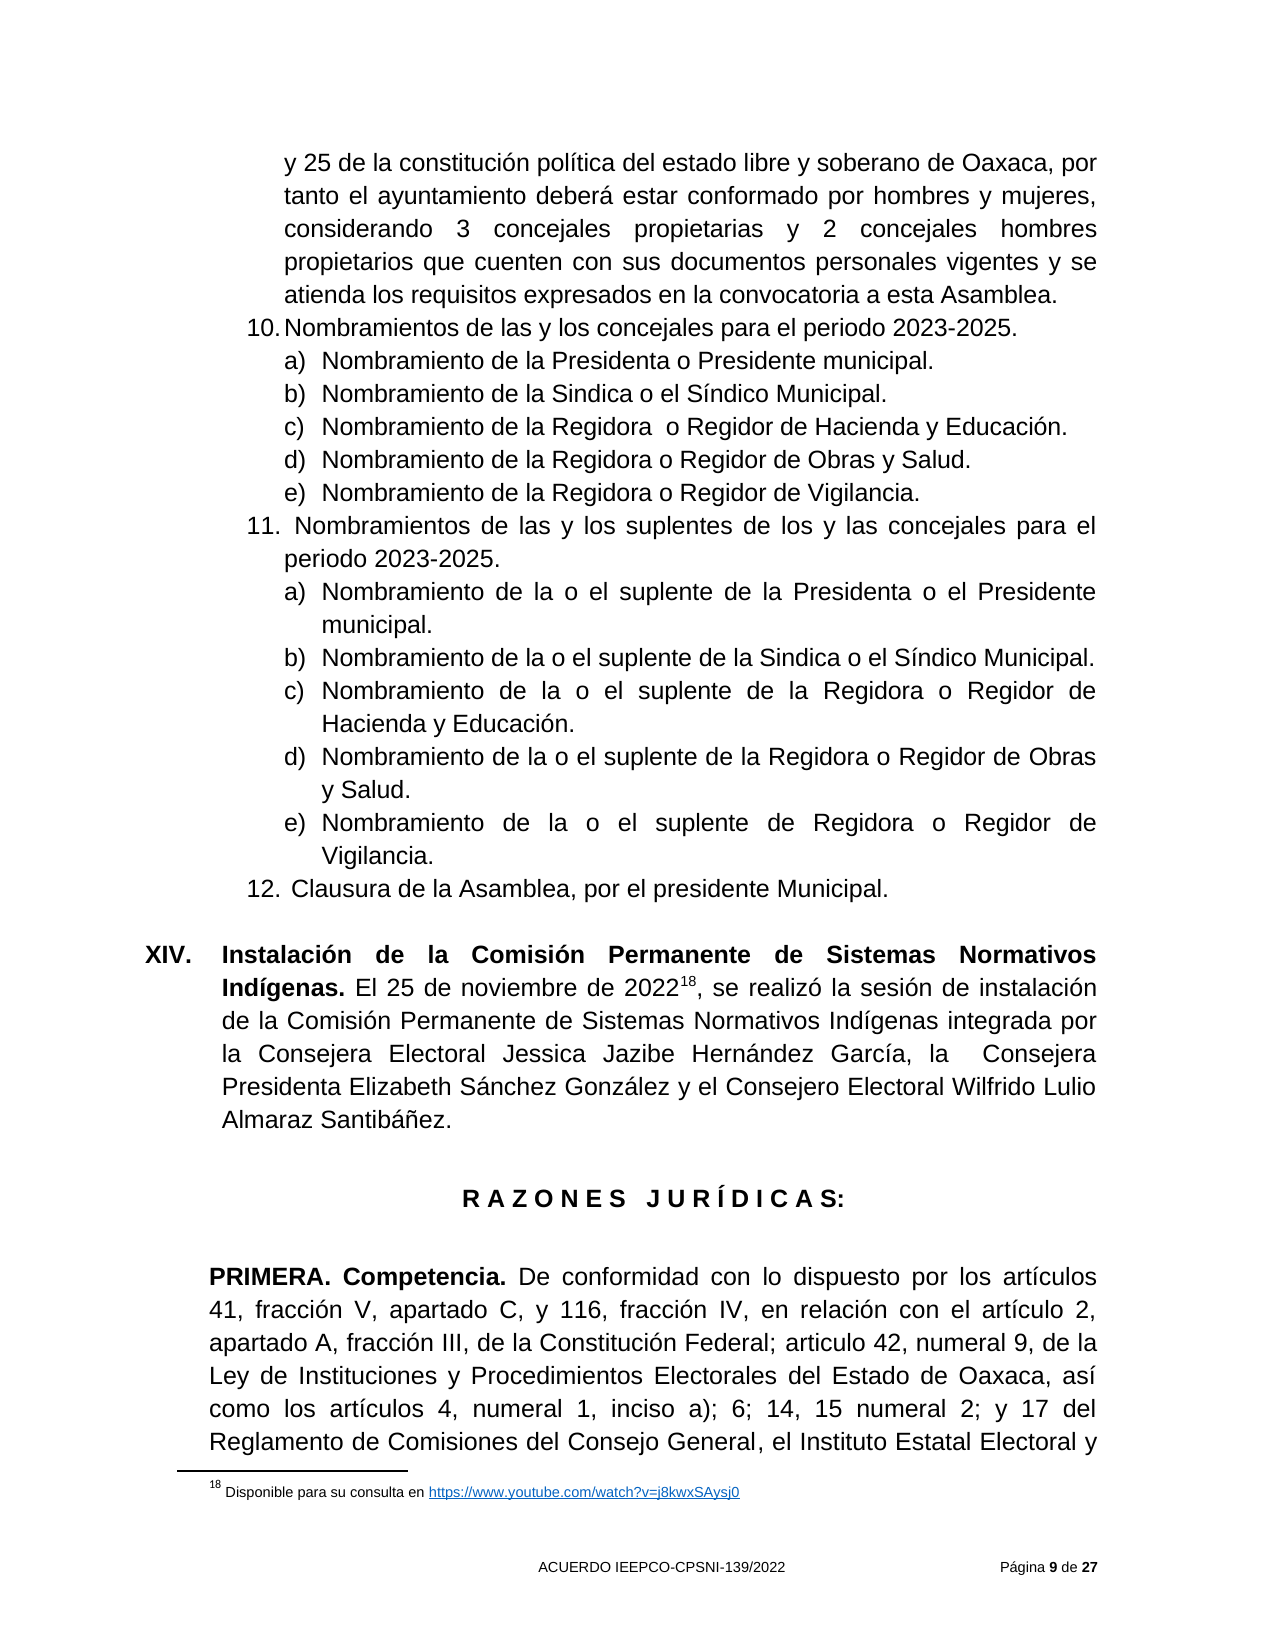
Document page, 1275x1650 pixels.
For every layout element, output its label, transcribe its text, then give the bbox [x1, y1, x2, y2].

list Nombramiento de la Regidora o Regidor de Vigilancia. [284, 478, 1098, 507]
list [284, 148, 1098, 308]
list Nombramiento de la Sindica o el Síndico Municipal. [284, 379, 1098, 407]
list Clausura de la Asamblea, por el presidente Municipal. [246, 874, 1098, 903]
list Nombramientos de las y los suplentes de los y las concejales para el periodo 2023-2025. [246, 511, 1098, 573]
text R A Z O N E S J U R Í D I C A S: [308, 1184, 999, 1212]
list Nombramiento de la o el suplente de la Regidora o Regidor de Obras y Salud. [284, 742, 1098, 804]
list Nombramientos de las y los concejales para el periodo 2023-2025. [246, 313, 1098, 341]
list Nombramiento de la Presidenta o Presidente municipal. [284, 346, 1098, 374]
list Nombramiento de la Regidora o Regidor de Hacienda y Educación. [284, 412, 1098, 441]
list Nombramiento de la o el suplente de la Presidenta o el Presidente municipal. [284, 577, 1098, 639]
list Nombramiento de la Regidora o Regidor de Obras y Salud. [284, 445, 1098, 473]
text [209, 1262, 1098, 1456]
list Nombramiento de la o el suplente de la Sindica o el Síndico Municipal. [284, 643, 1098, 672]
list Nombramiento de la o el suplente de Regidora o Regidor de Vigilancia. [284, 808, 1098, 870]
list Instalación de la Comisión Permanente de Sistemas Normativos Indígenas. El 25 de noviembre de 2022, se realizó la sesión de instalación de la Comisión Permanente de Sistemas Normativos Indígenas integrada por la Consejera Electoral Jessica Jazibe Hernández García, la Consejera Presidenta Elizabeth Sánchez González y el Consejero Electoral Wilfrido Lulio Almaraz Santibáñez. [192, 940, 1098, 1134]
list Nombramiento de la o el suplente de la Regidora o Regidor de Hacienda y Educación. [284, 676, 1098, 738]
